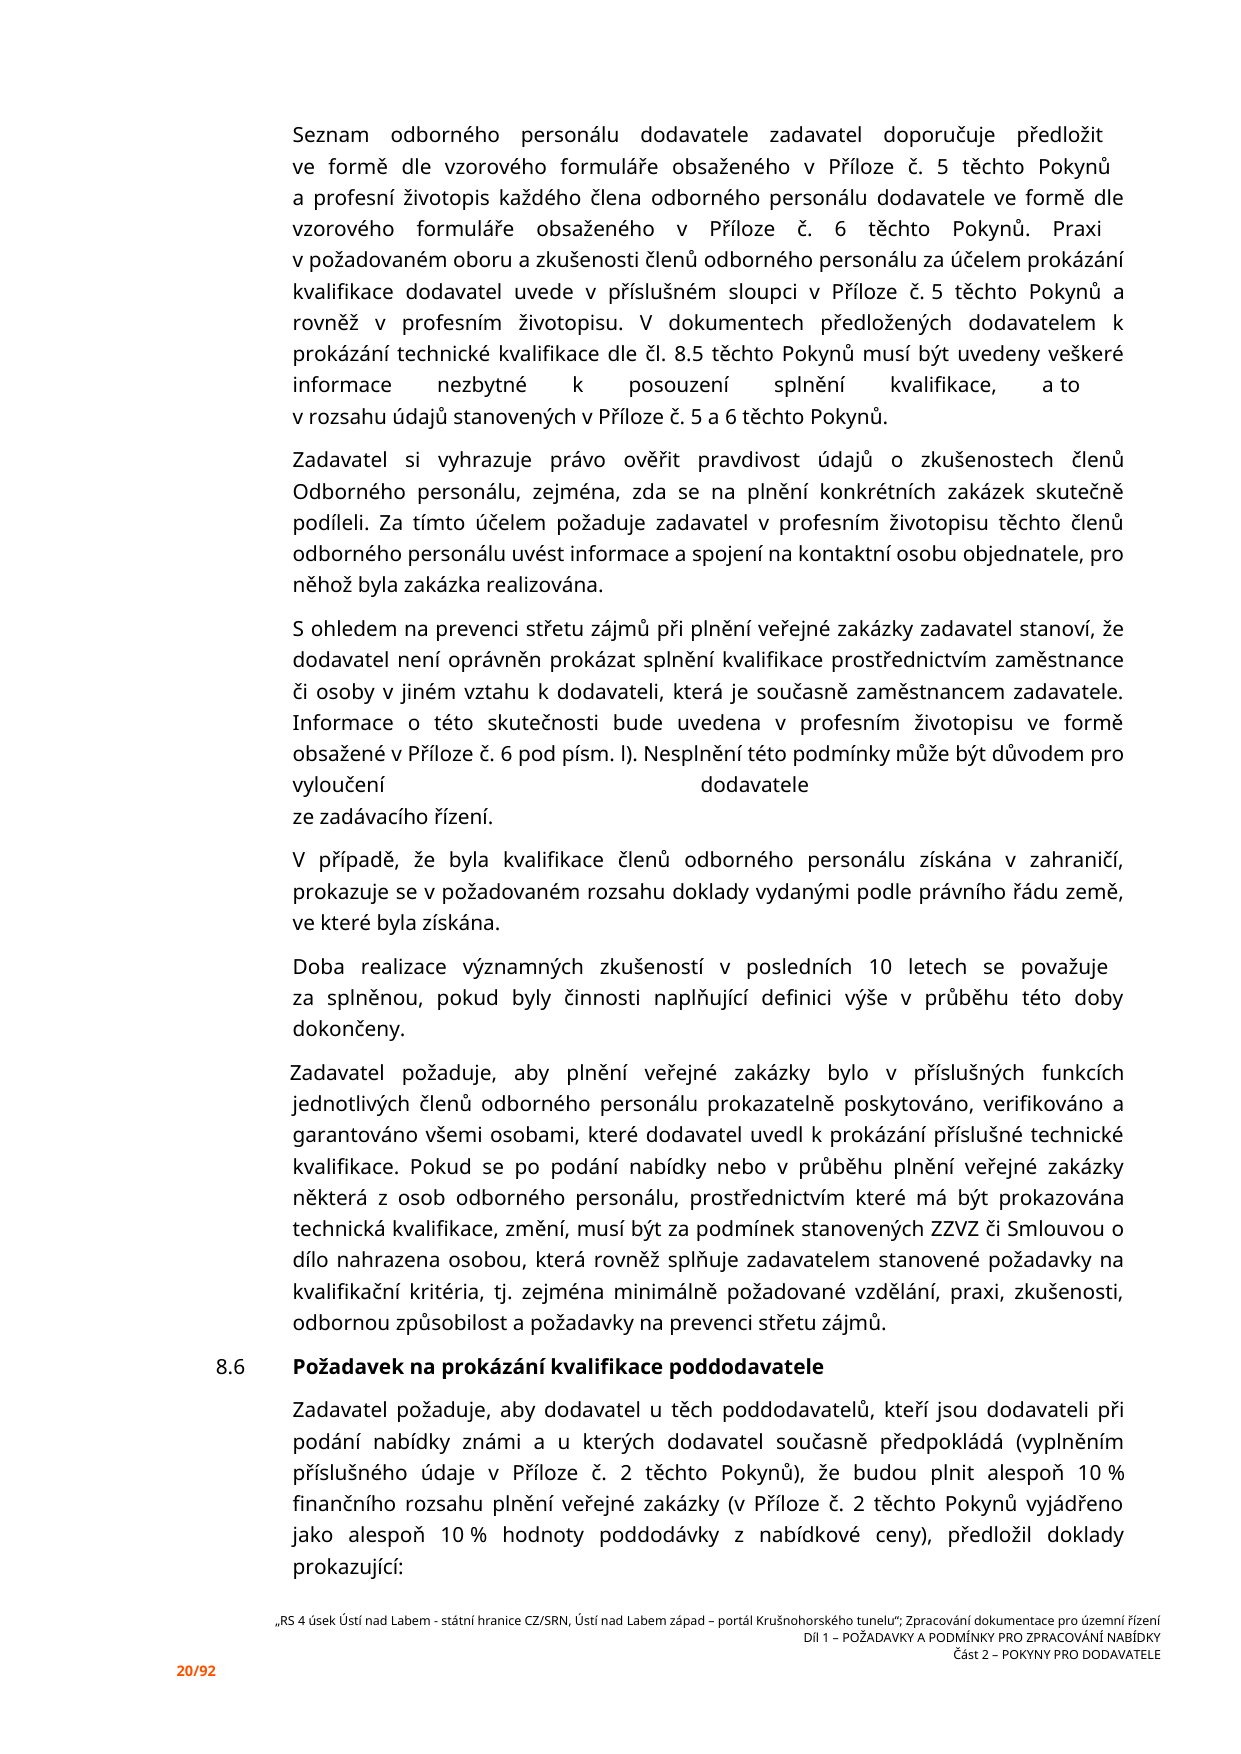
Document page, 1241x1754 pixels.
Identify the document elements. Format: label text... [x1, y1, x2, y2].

text Požadavek na prokázání kvalifikace poddodavatele [216, 1352, 1125, 1380]
text Seznam odborného personálu dodavatele zadavatel doporučuje předložit ve formě dle vzorového formuláře obsaženého v Příloze č. 5 těchto Pokynů a profesní životopis každého člena odborného personálu dodavatele ve formě dle vzorového formuláře obsaženého v Příloze č. 6 těchto Pokynů. Praxi v požadovaném oboru a zkušenosti členů odborného personálu za účelem prokázání kvalifikace dodavatel uvede v příslušném sloupci v Příloze č. 5 těchto Pokynů a rovněž v profesním životopisu. V dokumentech předložených dodavatelem k prokázání technické kvalifikace dle čl. 8.5 těchto Pokynů musí být uvedeny veškeré informace nezbytné k posouzení splnění kvalifikace, a to v rozsahu údajů stanovených v Příloze č. 5 a 6 těchto Pokynů. [292, 121, 1125, 430]
text Zadavatel si vyhrazuje právo ověřit pravdivost údajů o zkušenostech členů Odborného personálu, zejména, zda se na plnění konkrétních zakázek skutečně podíleli. Za tímto účelem požaduje zadavatel v profesním životopisu těchto členů odborného personálu uvést informace a spojení na kontaktní osobu objednatele, pro něhož byla zakázka realizována. [292, 446, 1125, 599]
text S ohledem na prevenci střetu zájmů při plnění veřejné zakázky zadavatel stanoví, že dodavatel není oprávněn prokázat splnění kvalifikace prostřednictvím zaměstnance či osoby v jiném vztahu k dodavateli, která je současně zaměstnancem zadavatele. Informace o této skutečnosti bude uvedena v profesním životopisu ve formě obsažené v Příloze č. 6 pod písm. l). Nesplnění této podmínky může být důvodem pro vyloučení dodavatele ze zadávacího řízení. [292, 614, 1125, 830]
list Zadavatel požaduje, aby plnění veřejné zakázky bylo v příslušných funkcích jednotlivých členů odborného personálu prokazatelně poskytováno, verifikováno a garantováno všemi osobami, které dodavatel uvedl k prokázání příslušné technické kvalifikace. Pokud se po podání nabídky nebo v průběhu plnění veřejné zakázky některá z osob odborného personálu, prostřednictvím které má být prokazována technická kvalifikace, změní, musí být za podmínek stanovených ZZVZ či Smlouvou o dílo nahrazena osobou, která rovněž splňuje zadavatelem stanovené požadavky na kvalifikační kritéria, tj. zejména minimálně požadované vzdělání, praxi, zkušenosti, odbornou způsobilost a požadavky na prevenci střetu zájmů. [289, 1058, 1125, 1337]
text Zadavatel požaduje, aby dodavatel u těch poddodavatelů, kteří jsou dodavateli při podání nabídky známi a u kterých dodavatel současně předpokládá (vyplněním příslušného údaje v Příloze č. 2 těchto Pokynů), že budou plnit alespoň 10 % finančního rozsahu plnění veřejné zakázky (v Příloze č. 2 těchto Pokynů vyjádřeno jako alespoň 10 % hodnoty poddodávky z nabídkové ceny), předložil doklady prokazující: [292, 1396, 1125, 1580]
text V případě, že byla kvalifikace členů odborného personálu získána v zahraničí, prokazuje se v požadovaném rozsahu doklady vydanými podle právního řádu země, ve které byla získána. [292, 846, 1125, 937]
text Doba realizace významných zkušeností v posledních 10 letech se považuje za splněnou, pokud byly činnosti naplňující definici výše v průběhu této doby dokončeny. [292, 952, 1125, 1043]
